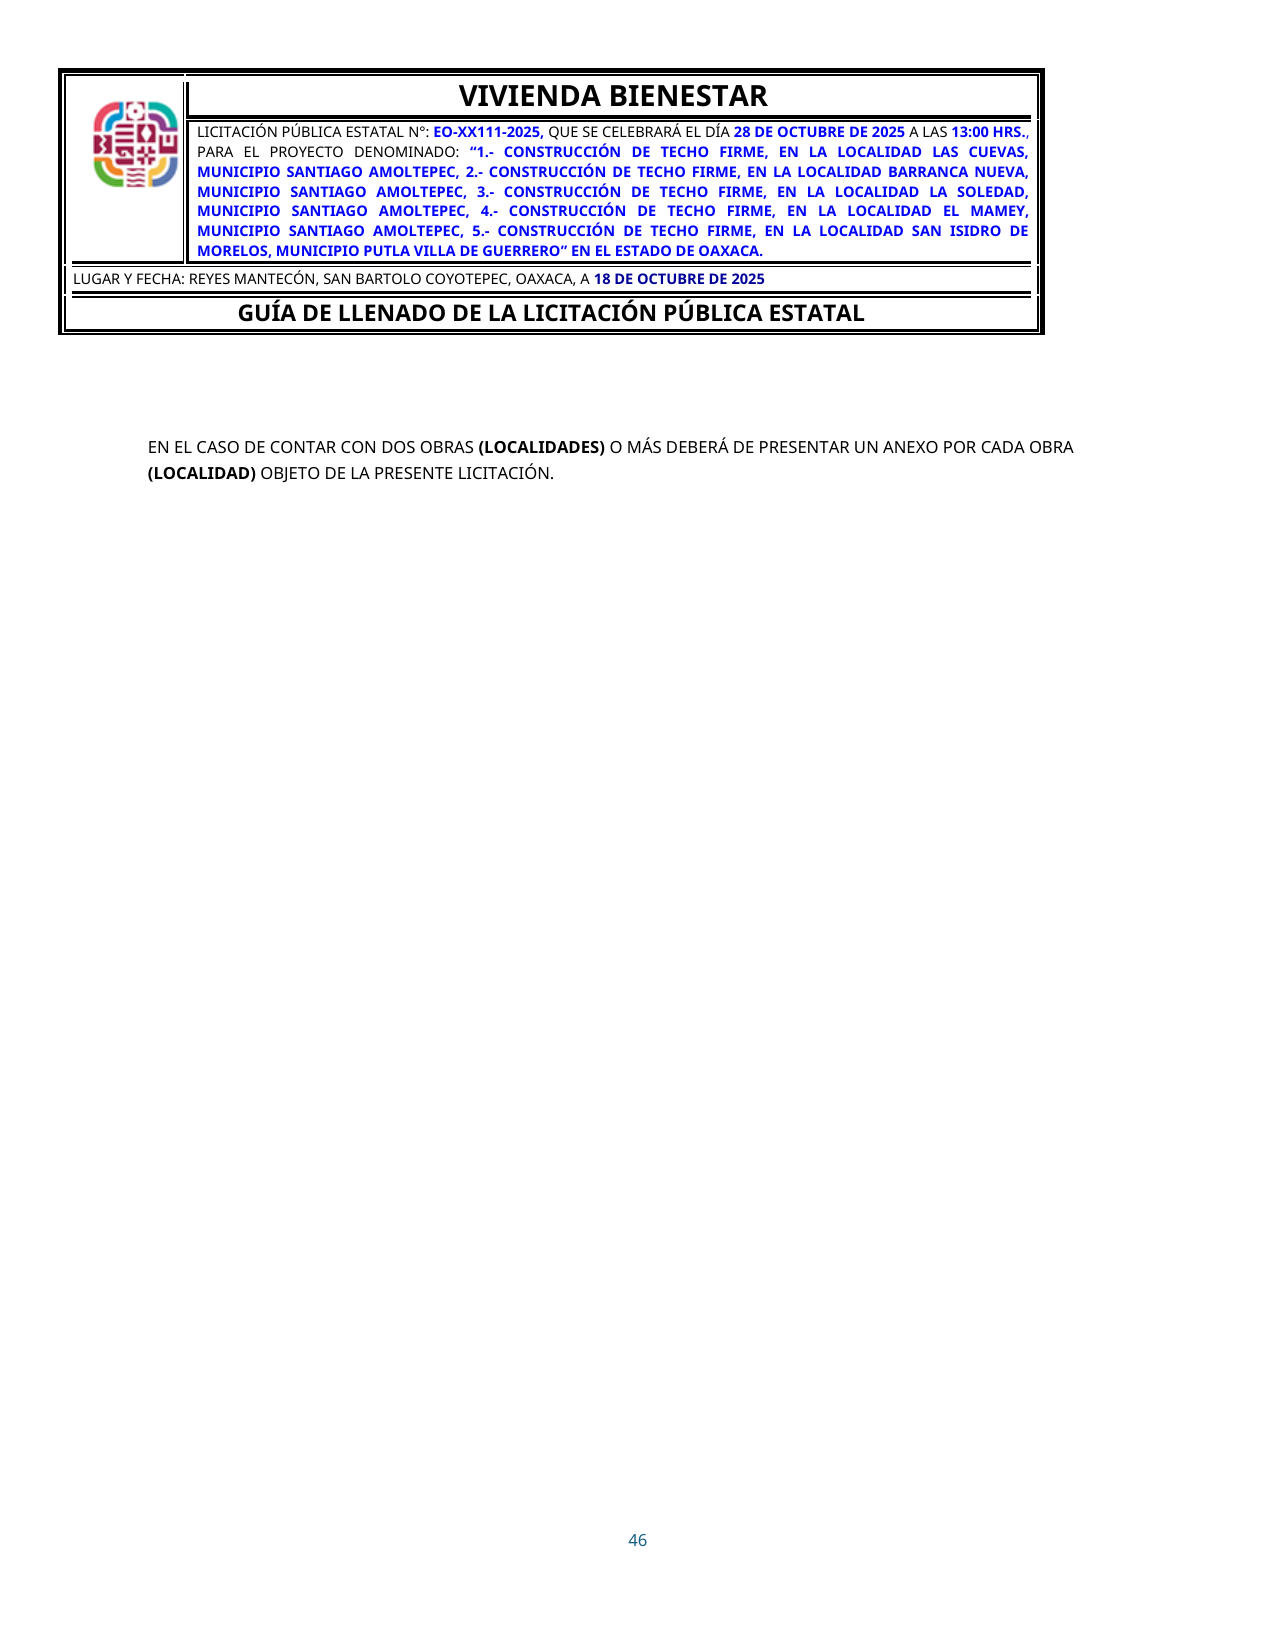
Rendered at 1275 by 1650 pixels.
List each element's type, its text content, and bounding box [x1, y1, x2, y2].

picture [184, 93, 189, 193]
picture [82, 93, 183, 193]
text EN EL CASO DE CONTAR CON DOS OBRAS (LOCALIDADES) O MÁS DEBERÁ DE PRESENTAR UN ANEXO POR CADA OBRA (LOCALIDAD) OBJETO DE LA PRESENTE LICITACIÓN. [148, 436, 1127, 484]
